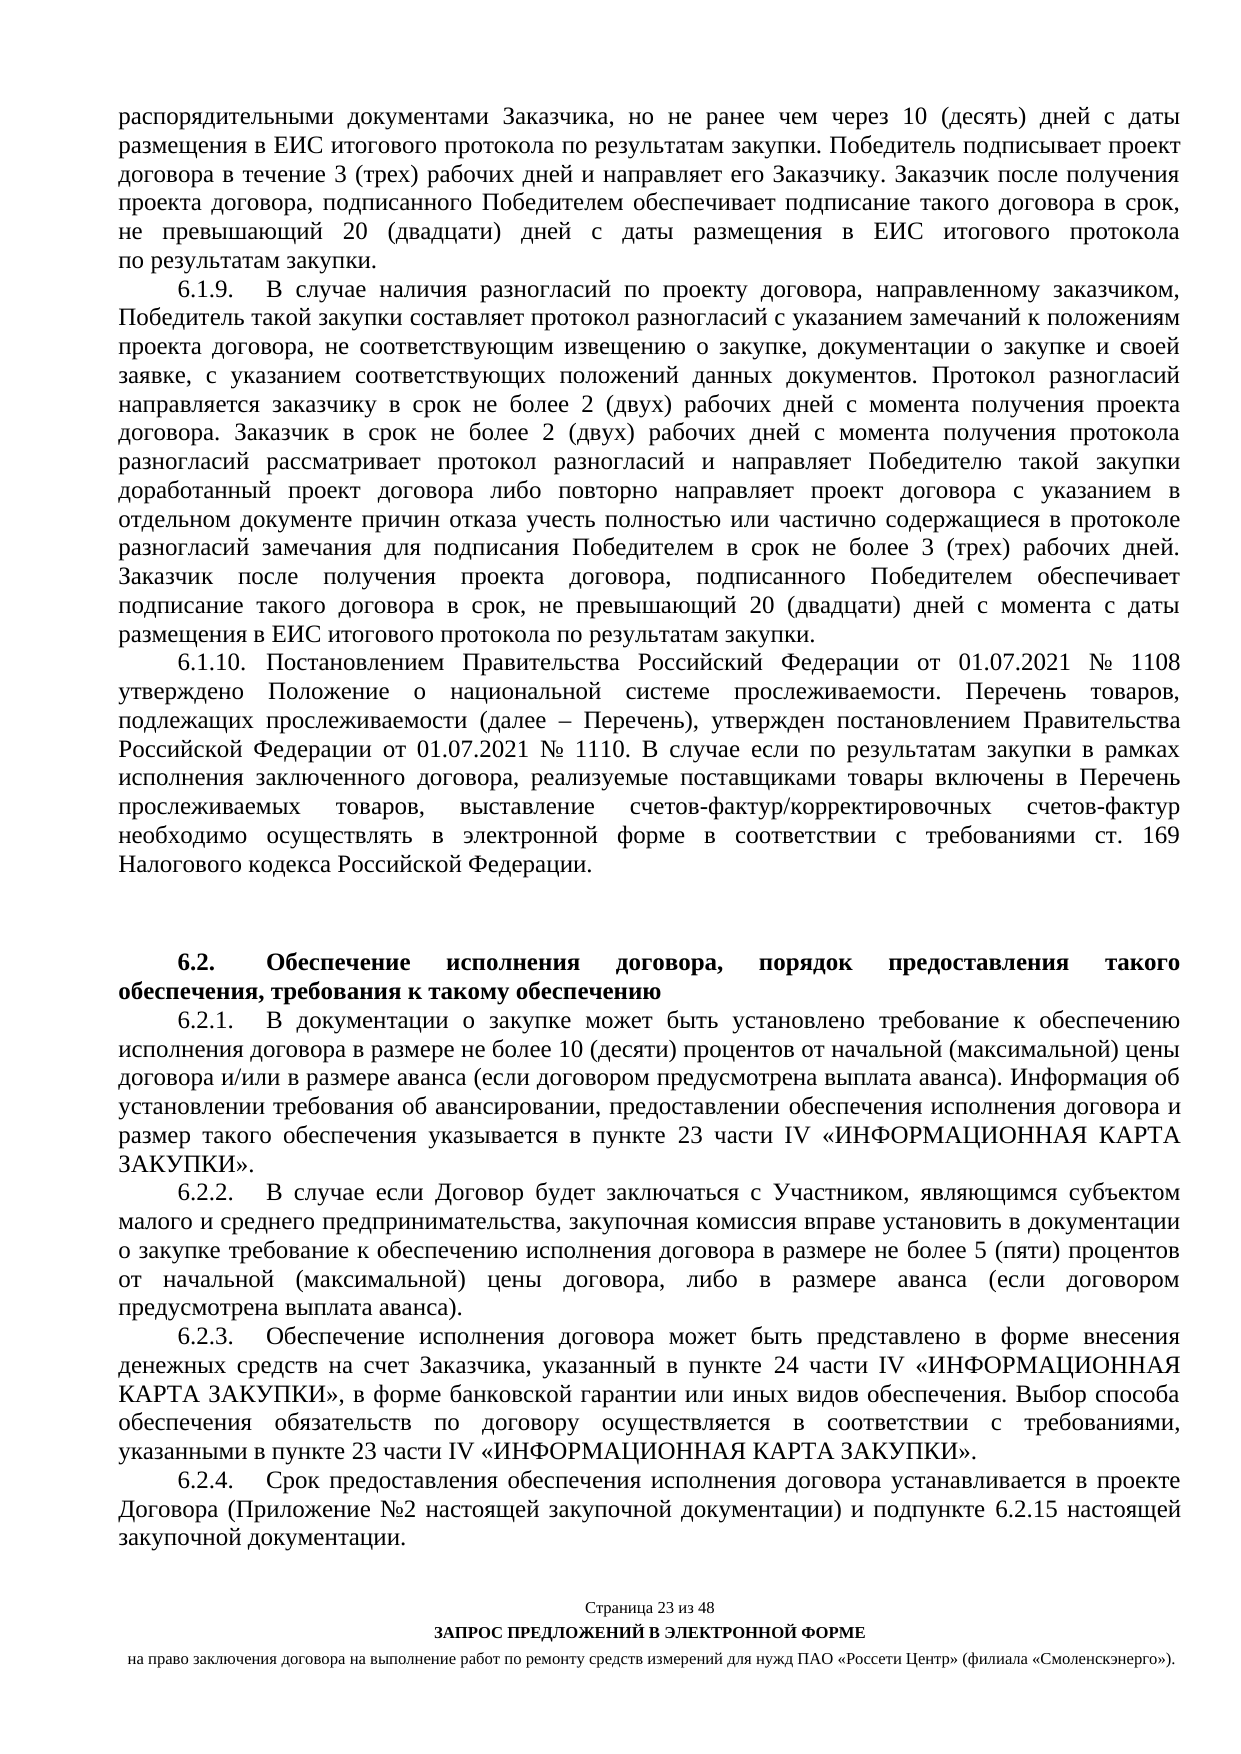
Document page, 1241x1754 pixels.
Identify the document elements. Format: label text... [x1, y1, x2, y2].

subtitle В случае наличия разногласий по проекту договора, направленному заказчиком, Победитель такой закупки составляет протокол разногласий с указанием замечаний к положениям проекта договора, не соответствующим извещению о закупке, документации о закупке и своей заявке, с указанием соответствующих положений данных документов. Протокол разногласий направляется заказчику в срок не более 2 (двух) рабочих дней с момента получения проекта договора. Заказчик в срок не более 2 (двух) рабочих дней с момента получения протокола разногласий рассматривает протокол разногласий и направляет Победителю такой закупки доработанный проект договора либо повторно направляет проект договора с указанием в отдельном документе причин отказа учесть полностью или частично содержащиеся в протоколе разногласий замечания для подписания Победителем в срок не более 3 (трех) рабочих дней. Заказчик после получения проекта договора, подписанного Победителем обеспечивает подписание такого договора в срок, не превышающий 20 (двадцати) дней с момента с даты размещения в ЕИС итогового протокола по результатам закупки. [118, 274, 1181, 647]
subtitle В случае если Договор будет заключаться с Участником, являющимся субъектом малого и среднего предпринимательства, закупочная комиссия вправе установить в документации о закупке требование к обеспечению исполнения договора в размере не более 5 (пяти) процентов от начальной (максимальной) цены договора, либо в размере аванса (если договором предусмотрена выплата аванса). [118, 1177, 1181, 1321]
subtitle Срок предоставления обеспечения исполнения договора устанавливается в проекте Договора (Приложение №2 настоящей закупочной документации) и подпункте 6.2.15 настоящей закупочной документации. [118, 1465, 1181, 1551]
subtitle Обеспечение исполнения договора может быть представлено в форме внесения денежных средств на счет Заказчика, указанный в пункте 24 части IV «ИНФОРМАЦИОННАЯ КАРТА ЗАКУПКИ», в форме банковской гарантии или иных видов обеспечения. Выбор способа обеспечения обязательств по договору осуществляется в соответствии с требованиями, указанными в пункте 23 части IV «ИНФОРМАЦИОННАЯ КАРТА ЗАКУПКИ». [118, 1321, 1181, 1465]
subtitle В документации о закупке может быть установлено требование к обеспечению исполнения договора в размере не более 10 (десяти) процентов от начальной (максимальной) цены договора и/или в размере аванса (если договором предусмотрена выплата аванса). Информация об установлении требования об авансировании, предоставлении обеспечения исполнения договора и размер такого обеспечения указывается в пункте 23 части IV «ИНФОРМАЦИОННАЯ КАРТА ЗАКУПКИ». [118, 1005, 1181, 1177]
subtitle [118, 101, 1181, 274]
subtitle Постановлением Правительства Российский Федерации от 01.07.2021 № 1108 утверждено Положение о национальной системе прослеживаемости. Перечень товаров, подлежащих прослеживаемости (далее – Перечень), утвержден постановлением Правительства Российской Федерации от 01.07.2021 № 1110. В случае если по результатам закупки в рамках исполнения заключенного договора, реализуемые поставщиками товары включены в Перечень прослеживаемых товаров, выставление счетов-фактур/корректировочных счетов-фактур необходимо осуществлять в электронной форме в соответствии с требованиями ст. 169 Налогового кодекса Российской Федерации. [118, 647, 1181, 877]
subtitle Обеспечение исполнения договора, порядок предоставления такого обеспечения, требования к такому обеспечению [118, 947, 1181, 1005]
